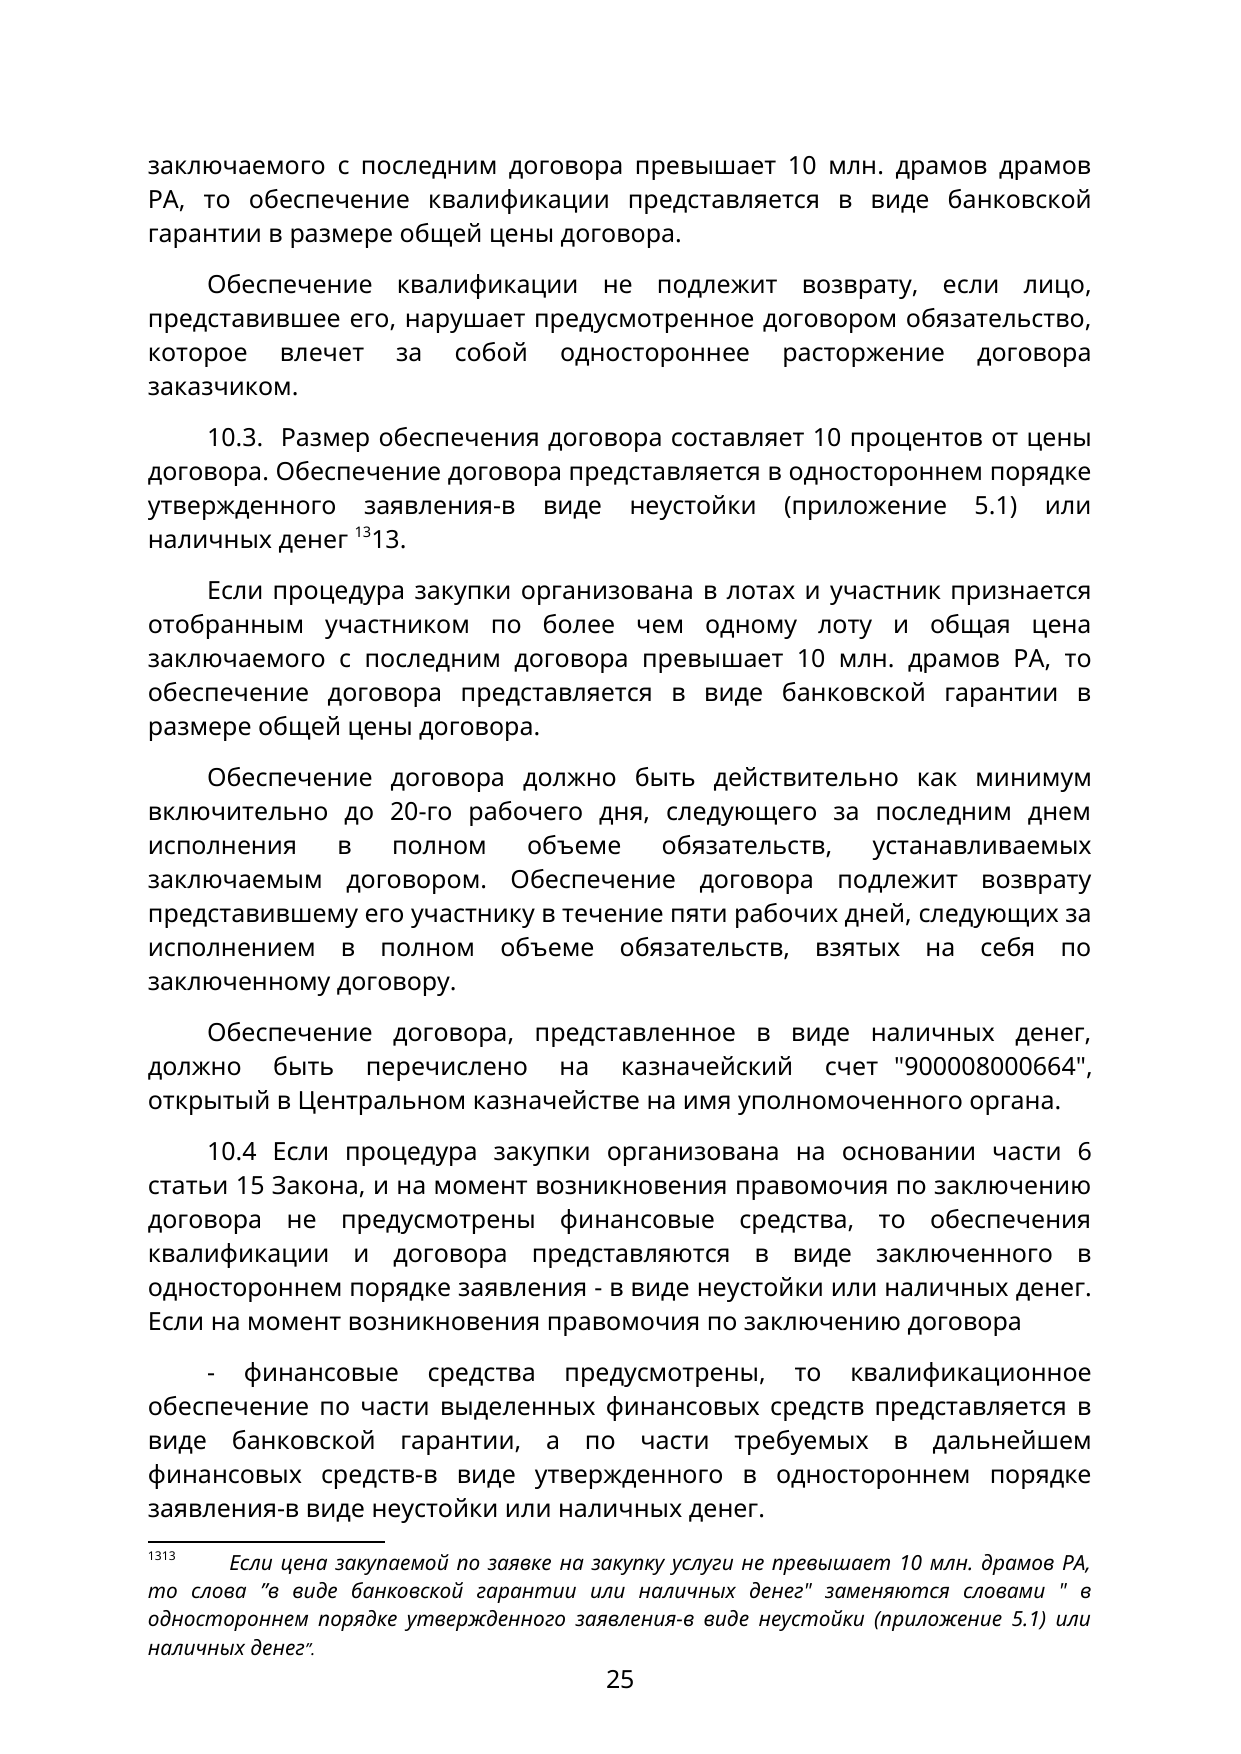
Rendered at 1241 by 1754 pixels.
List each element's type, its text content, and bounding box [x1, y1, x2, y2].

text Обеспечение квалификации не подлежит возврату, если лицо, представившее его, нарушает предусмотренное договором обязательство, которое влечет за собой одностороннее расторжение договора заказчиком. [148, 267, 1092, 403]
text Обеспечение договора должно быть действительно как минимум включительно до 20-го рабочего дня, следующего за последним днем исполнения в полном объеме обязательств, устанавливаемых заключаемым договором. Обеспечение договора подлежит возврату представившему его участнику в течение пяти рабочих дней, следующих за исполнением в полном объеме обязательств, взятых на себя по заключенному договору. [148, 759, 1092, 998]
text 10.3. Размер обеспечения договора составляет 10 процентов от цены договора. Обеспечение договора представляется в одностороннем порядке утвержденного заявления-в виде неустойки (приложение 5.1) или наличных денег 13. [148, 419, 1092, 556]
text Обеспечение договора, представленное в виде наличных денег, должно быть перечислено на казначейский счет "900008000664", открытый в Центральном казначействе на имя уполномоченного органа. [148, 1014, 1092, 1117]
text Если процедура закупки организована в лотах и участник признается отобранным участником по более чем одному лоту и общая цена заключаемого с последним договора превышает 10 млн. драмов РА, то обеспечение договора представляется в виде банковской гарантии в размере общей цены договора. [148, 572, 1092, 743]
text - финансовые средства предусмотрены, то квалификационное обеспечение по части выделенных финансовых средств представляется в виде банковской гарантии, а по части требуемых в дальнейшем финансовых средств-в виде утвержденного в одностороннем порядке заявления-в виде неустойки или наличных денег. [148, 1354, 1092, 1525]
text 10.4 Если процедура закупки организована на основании части 6 статьи 15 Закона, и на момент возникновения правомочия по заключению договора не предусмотрены финансовые средства, то обеспечения квалификации и договора представляются в виде заключенного в одностороннем порядке заявления - в виде неустойки или наличных денег. Если на момент возникновения правомочия по заключению договора [148, 1133, 1092, 1338]
text Если процедура закупки организована в лотах и участник признается отобранным участником по более чем одному лоту и общая цена заключаемого с последним договора превышает 10 млн. драмов драмов РА, то обеспечение квалификации представляется в виде банковской гарантии в размере общей цены договора. [148, 148, 1092, 250]
